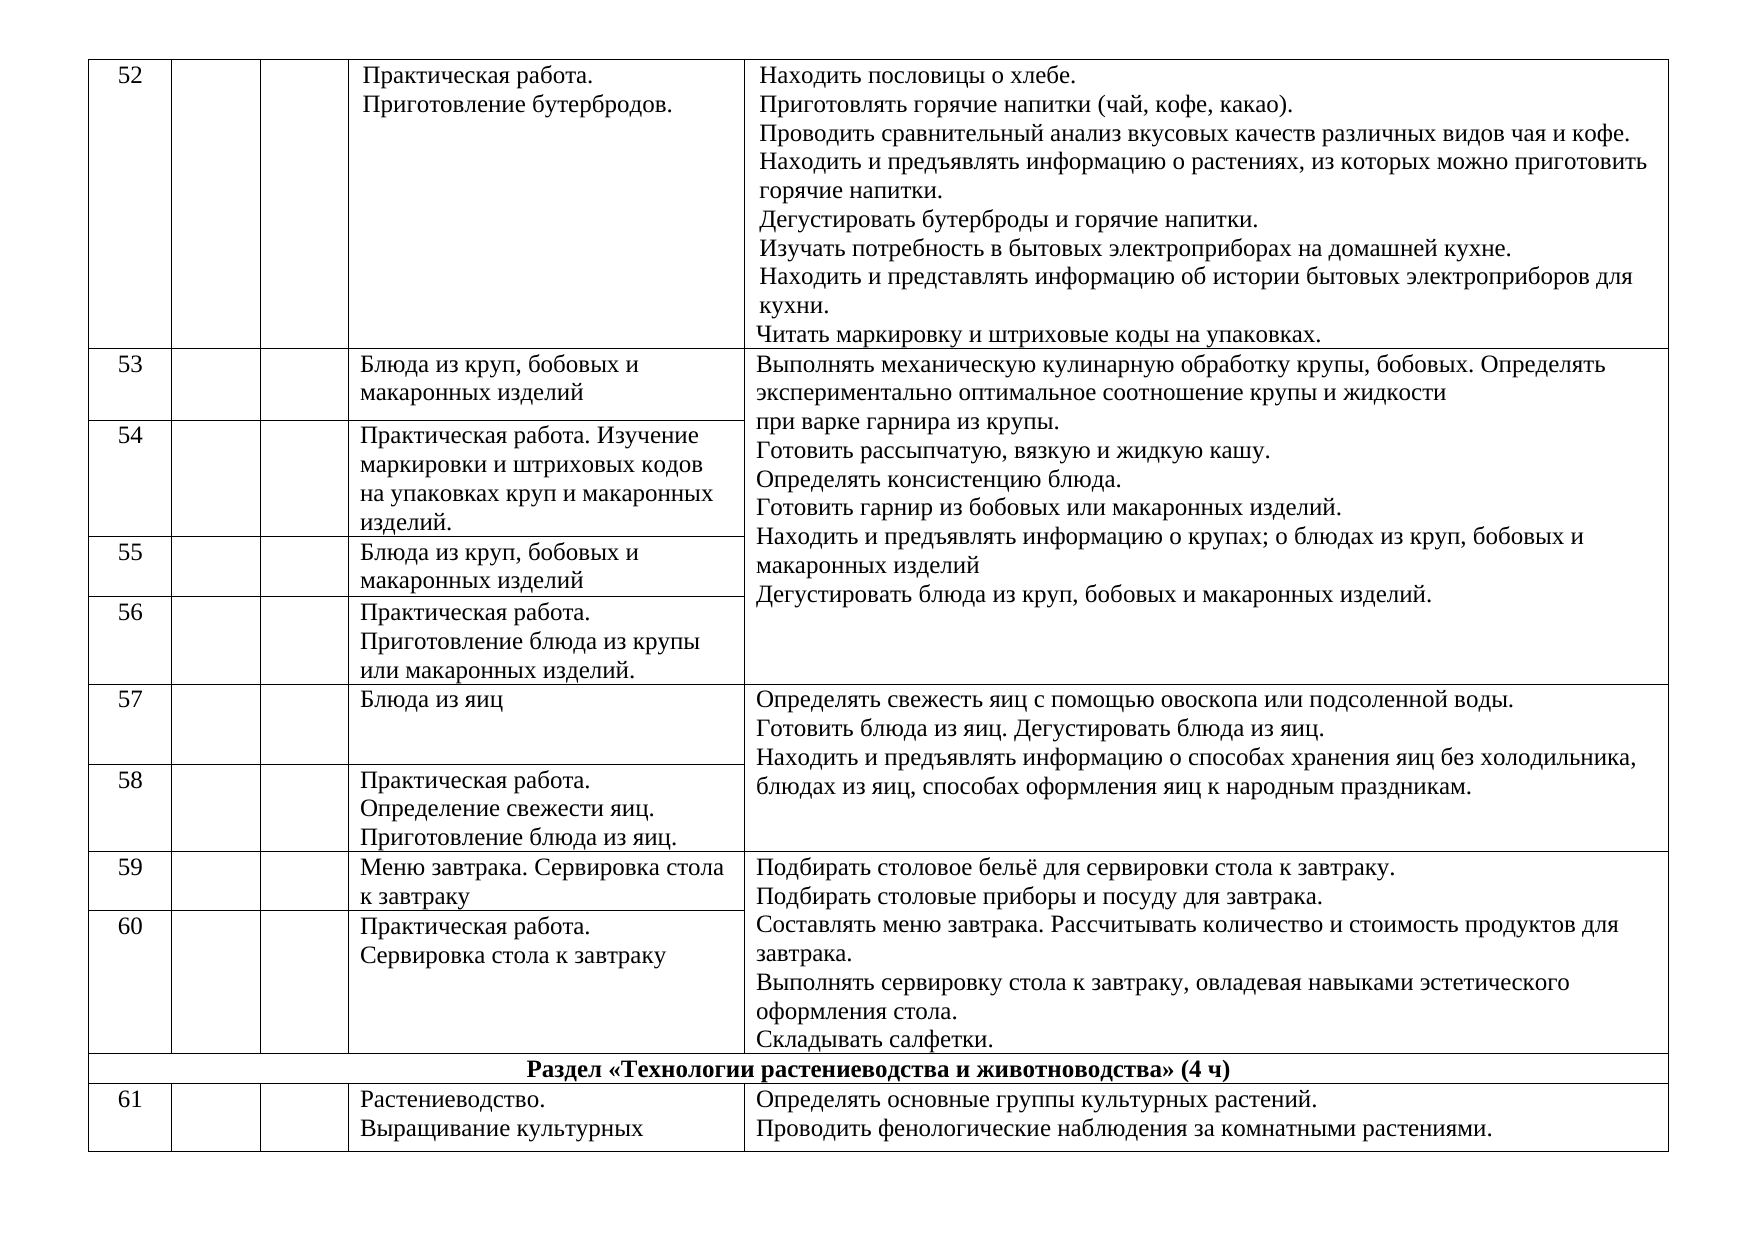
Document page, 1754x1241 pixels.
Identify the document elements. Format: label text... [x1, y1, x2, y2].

table_cell Выполнять механическую кулинарную обработку крупы, бобовых. Определять экспериментально оптимальное соотношение крупы и жидкости при варке гарнира из крупы. Готовить рассыпчатую, вязкую и жидкую кашу. Определять консистенцию блюда. Готовить гарнир из бобовых или макаронных изделий. Находить и предъявлять информацию о крупах; о блюдах из круп, бобовых и макаронных изделий Дегустировать блюда из круп, бобовых и макаронных изделий. [745, 349, 1668, 683]
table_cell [745, 1084, 1668, 1151]
table_cell [172, 537, 260, 596]
table_cell Практическая работа. Изучение маркировки и штриховых кодов на упаковках круп и макаронных изделий. [349, 421, 744, 536]
table_cell [261, 911, 348, 1053]
table_cell [172, 685, 260, 764]
table_cell [261, 60, 348, 348]
table_cell [172, 597, 260, 683]
table_cell Подбирать столовое бельё для сервировки стола к завтраку. Подбирать столовые приборы и посуду для завтрака. Составлять меню завтрака. Рассчитывать количество и стоимость продуктов для завтрака. Выполнять сервировку стола к завтраку, овладевая навыками эстетического оформления стола. Складывать салфетки. [745, 852, 1668, 1053]
table_cell 53 [89, 349, 171, 419]
table_cell [261, 597, 348, 683]
table_cell [172, 911, 260, 1053]
table_cell [261, 1084, 348, 1151]
table_cell [261, 537, 348, 596]
table_cell 57 [89, 685, 171, 764]
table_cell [349, 1084, 744, 1151]
table_cell Меню завтрака. Сервировка стола к завтраку [349, 852, 744, 910]
table_cell [172, 1084, 260, 1151]
table_cell 61 [89, 1084, 171, 1151]
table_cell [172, 60, 260, 348]
table_cell 58 [89, 765, 171, 851]
table_cell [261, 852, 348, 910]
table_cell Раздел «Технологии растениеводства и животноводства» (4 ч) [89, 1054, 1668, 1083]
table_cell 54 [89, 421, 171, 536]
table_cell 56 [89, 597, 171, 683]
table_cell Практическая работа. Приготовление бутербродов. [349, 60, 744, 348]
table_cell [261, 421, 348, 536]
table_cell 55 [89, 537, 171, 596]
table_cell 59 [89, 852, 171, 910]
table_cell [172, 349, 260, 419]
table_cell [172, 765, 260, 851]
table_cell Блюда из круп, бобовых и макаронных изделий [349, 537, 744, 596]
table_cell [261, 765, 348, 851]
table_cell [261, 685, 348, 764]
table_cell [172, 421, 260, 536]
table_cell 52 [89, 60, 171, 348]
table_cell Блюда из яиц [349, 685, 744, 764]
table_cell [261, 349, 348, 419]
table_cell Блюда из круп, бобовых и макаронных изделий [349, 349, 744, 419]
table_cell 60 [89, 911, 171, 1053]
table_cell Практическая работа. Определение свежести яиц. Приготовление блюда из яиц. [349, 765, 744, 851]
table_cell Практическая работа. Сервировка стола к завтраку [349, 911, 744, 1053]
table_cell [172, 852, 260, 910]
table_cell Определять свежесть яиц с помощью овоскопа или подсоленной воды. Готовить блюда из яиц. Дегустировать блюда из яиц. Находить и предъявлять информацию о способах хранения яиц без холодильника, блюдах из яиц, способах оформления яиц к народным праздникам. [745, 685, 1668, 851]
table_cell Практическая работа. Приготовление блюда из крупы или макаронных изделий. [349, 597, 744, 683]
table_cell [745, 60, 1668, 348]
